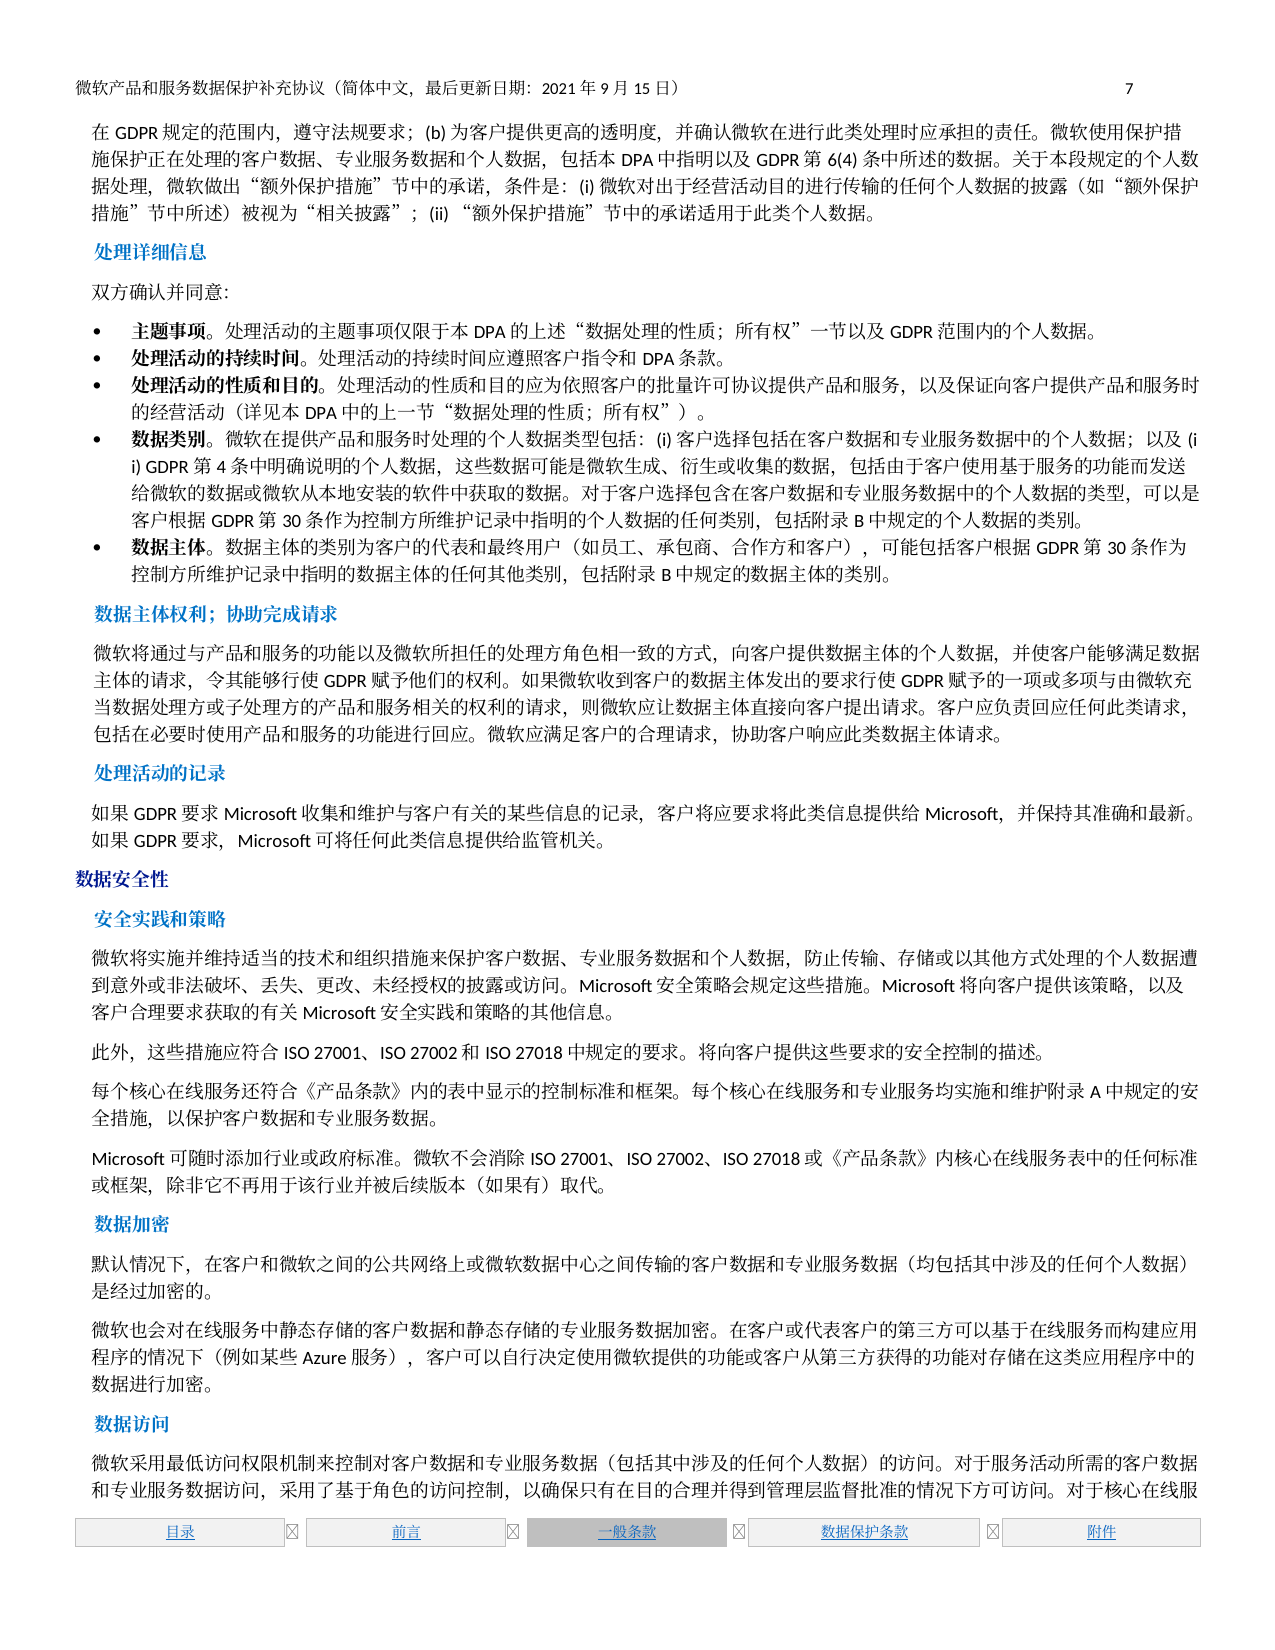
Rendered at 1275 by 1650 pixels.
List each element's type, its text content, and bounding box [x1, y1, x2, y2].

list 微软也会对在线服务中静态存储的客户数据和静态存储的专业服务数据加密。在客户或代表客户的第三方可以基于在线服务而构建应用程序的情况下（例如某些 Azure 服务），客户可以自行决定使用微软提供的功能或客户从第三方获得的功能对存储在这类应用程序中的数据进行加密。 [91, 1316, 1200, 1397]
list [91, 118, 1200, 226]
list 数据访问 [94, 1409, 1200, 1436]
list 此外，这些措施应符合 ISO 27001、ISO 27002 和 ISO 27018 中规定的要求。将向客户提供这些要求的安全控制的描述。 [91, 1038, 1200, 1064]
list 微软将实施并维持适当的技术和组织措施来保护客户数据、专业服务数据和个人数据，防止传输、存储或以其他方式处理的个人数据遭到意外或非法破坏、丢失、更改、未经授权的披露或访问。Microsoft 安全策略会规定这些措施。Microsoft 将向客户提供该策略，以及客户合理要求获取的有关 Microsoft 安全实践和策略的其他信息。 [91, 944, 1200, 1025]
list 每个核心在线服务还符合《产品条款》内的表中显示的控制标准和框架。每个核心在线服务和专业服务均实施和维护附录 A 中规定的安全措施，以保护客户数据和专业服务数据。 [91, 1077, 1200, 1131]
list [91, 1449, 1200, 1503]
list Microsoft 可随时添加行业或政府标准。微软不会消除 ISO 27001、ISO 27002、ISO 27018 或《产品条款》内核心在线服务表中的任何标准或框架，除非它不再用于该行业并被后续版本（如果有）取代。 [91, 1143, 1200, 1197]
list 微软将通过与产品和服务的功能以及微软所担任的处理方角色相一致的方式，向客户提供数据主体的个人数据，并使客户能够满足数据主体的请求，令其能够行使 GDPR 赋予他们的权利。如果微软收到客户的数据主体发出的要求行使 GDPR 赋予的一项或多项与由微软充当数据处理方或子处理方的产品和服务相关的权利的请求，则微软应让数据主体直接向客户提出请求。客户应负责回应任何此类请求，包括在必要时使用产品和服务的功能进行回应。微软应满足客户的合理请求，协助客户响应此类数据主体请求。 [94, 639, 1200, 747]
list 如果 GDPR 要求 Microsoft 收集和维护与客户有关的某些信息的记录，客户将应要求将此类信息提供给 Microsoft，并保持其准确和最新。如果 GDPR 要求，Microsoft 可将任何此类信息提供给监管机关。 [91, 799, 1200, 853]
list 数据类别。微软在提供产品和服务时处理的个人数据类型包括：(i) 客户选择包括在客户数据和专业服务数据中的个人数据；以及 (ii) GDPR 第 4 条中明确说明的个人数据，这些数据可能是微软生成、衍生或收集的数据，包括由于客户使用基于服务的功能而发送给微软的数据或微软从本地安装的软件中获取的数据。对于客户选择包含在客户数据和专业服务数据中的个人数据的类型，可以是客户根据 GDPR 第 30 条作为控制方所维护记录中指明的个人数据的任何类别，包括附录 B 中规定的个人数据的类别。 [94, 425, 1200, 533]
list 数据主体权利；协助完成请求 [94, 599, 1200, 626]
list 处理详细信息 [94, 238, 1200, 265]
list 数据加密 [94, 1210, 1200, 1237]
list 主题事项。处理活动的主题事项仅限于本 DPA 的上述“数据处理的性质；所有权”一节以及 GDPR 范围内的个人数据。 [94, 317, 1200, 344]
list 默认情况下，在客户和微软之间的公共网络上或微软数据中心之间传输的客户数据和专业服务数据（均包括其中涉及的任何个人数据）是经过加密的。 [91, 1249, 1200, 1303]
list 处理活动的持续时间。处理活动的持续时间应遵照客户指令和 DPA 条款。 [94, 344, 1200, 371]
list 处理活动的性质和目的。处理活动的性质和目的应为依照客户的批量许可协议提供产品和服务，以及保证向客户提供产品和服务时的经营活动（详见本 DPA 中的上一节“数据处理的性质；所有权”）。 [94, 371, 1200, 425]
list 处理活动的记录 [94, 759, 1200, 786]
list 安全实践和策略 [94, 905, 1200, 932]
list 数据主体。数据主体的类别为客户的代表和最终用户（如员工、承包商、合作方和客户），可能包括客户根据 GDPR 第 30 条作为控制方所维护记录中指明的数据主体的任何其他类别，包括附录 B 中规定的数据主体的类别。 [94, 533, 1200, 587]
subtitle 数据安全性 [75, 865, 1200, 892]
list 双方确认并同意： [91, 278, 1200, 304]
